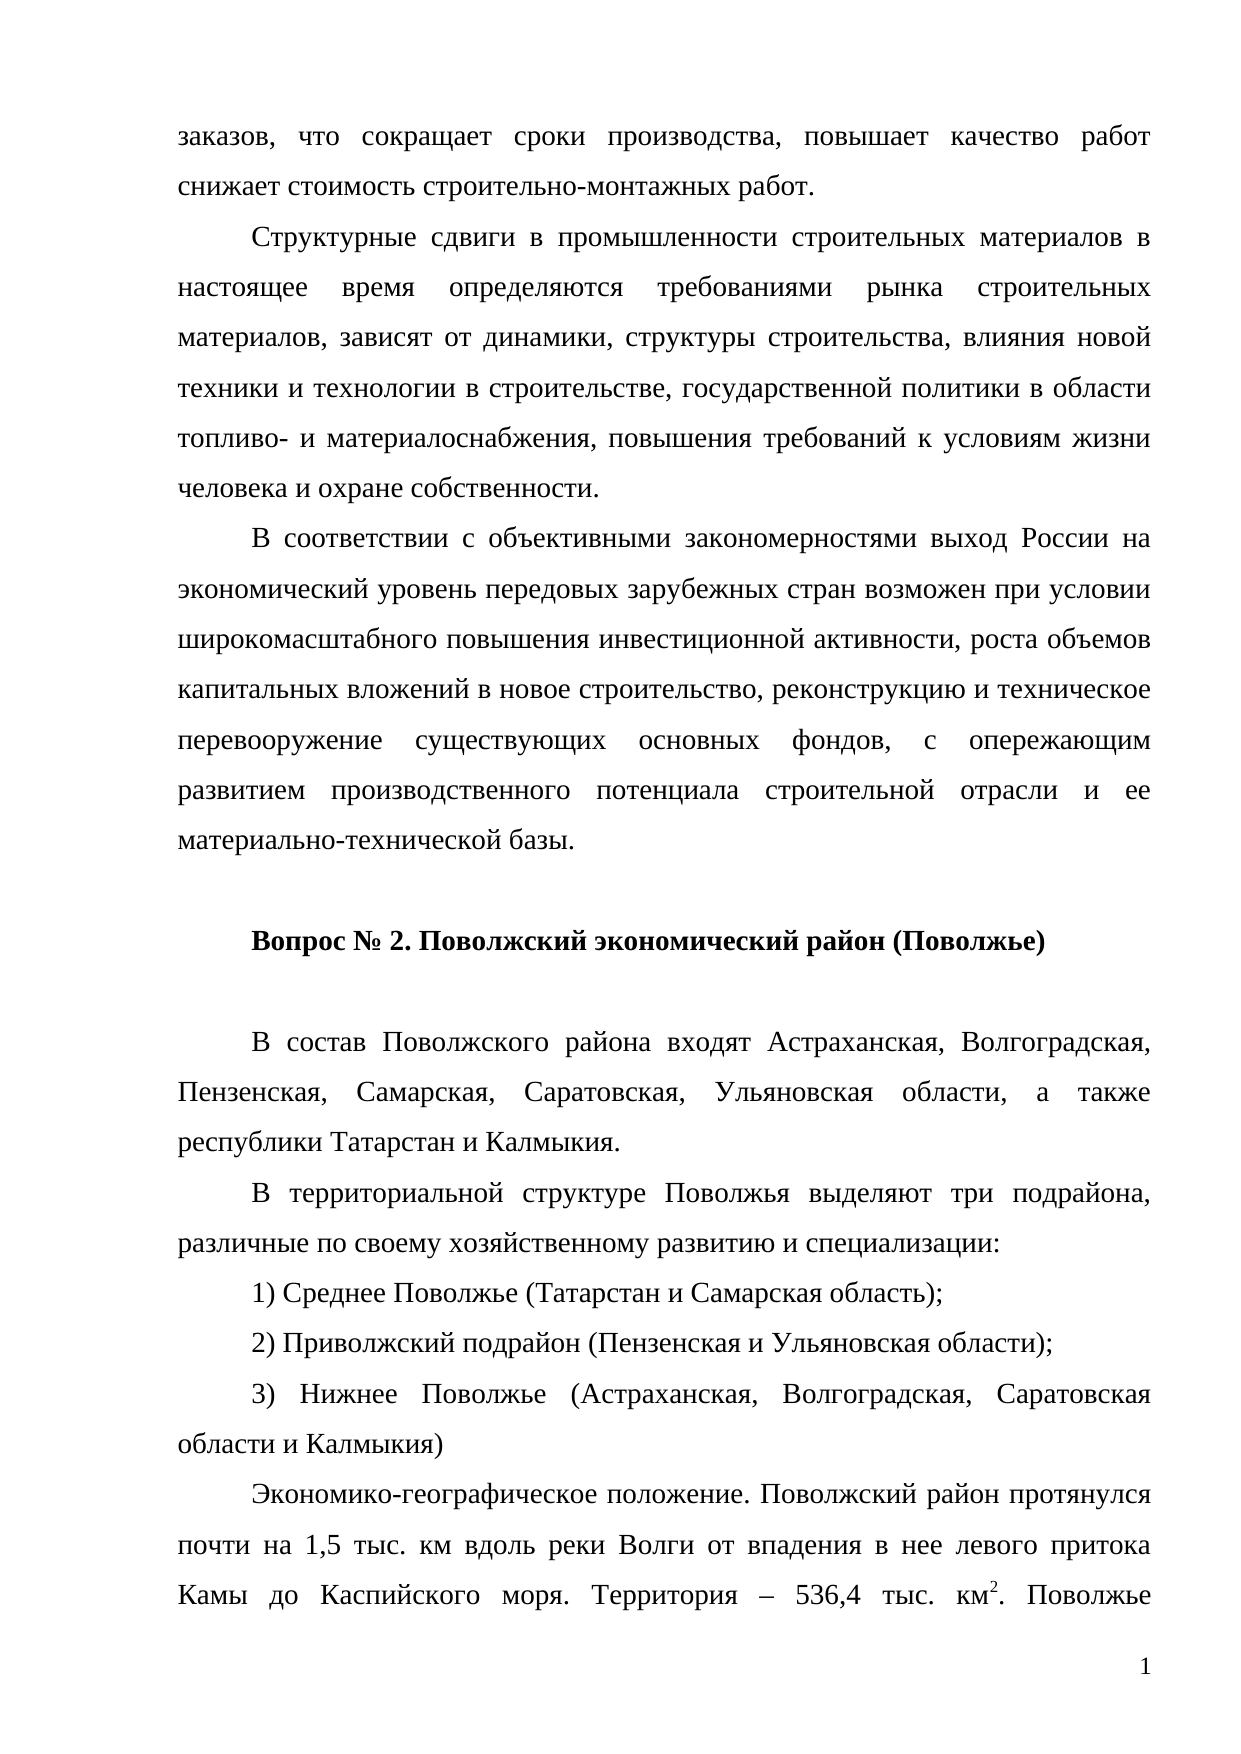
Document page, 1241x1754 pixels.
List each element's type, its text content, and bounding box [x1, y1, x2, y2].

text 1) Среднее Поволжье (Татарстан и Самарская область); [177, 1275, 1152, 1309]
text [177, 118, 1152, 202]
text В соответствии с объективными закономерностями выход России на экономический уровень передовых зарубежных стран возможен при условии широкомасштабного повышения инвестиционной активности, роста объемов капитальных вложений в новое строительство, реконструкцию и техническое перевооружение существующих основных фондов, с опережающим развитием производственного потенциала строительной отрасли и ее материально-технической базы. [177, 521, 1152, 856]
text 2) Приволжский подрайон (Пензенская и Ульяновская области); [177, 1326, 1152, 1359]
text В состав Поволжского района входят Астраханская, Волгоградская, Пензенская, Самарская, Саратовская, Ульяновская области, а также республики Татарстан и Калмыкия. [177, 1024, 1152, 1158]
text Вопрос № 2. Поволжский экономический район (Поволжье) [177, 923, 1152, 957]
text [177, 1477, 1152, 1611]
text В территориальной структуре Поволжья выделяют три подрайона, различные по своему хозяйственному развитию и специализации: [177, 1175, 1152, 1258]
text Структурные сдвиги в промышленности строительных материалов в настоящее время определяются требованиями рынка строительных материалов, зависят от динамики, структуры строительства, влияния новой техники и технологии в строительстве, государственной политики в области топливо- и материалоснабжения, повышения требований к условиям жизни человека и охране собственности. [177, 219, 1152, 504]
text 3) Нижнее Поволжье (Астраханская, Волгоградская, Саратовская области и Калмыкия) [177, 1376, 1152, 1460]
